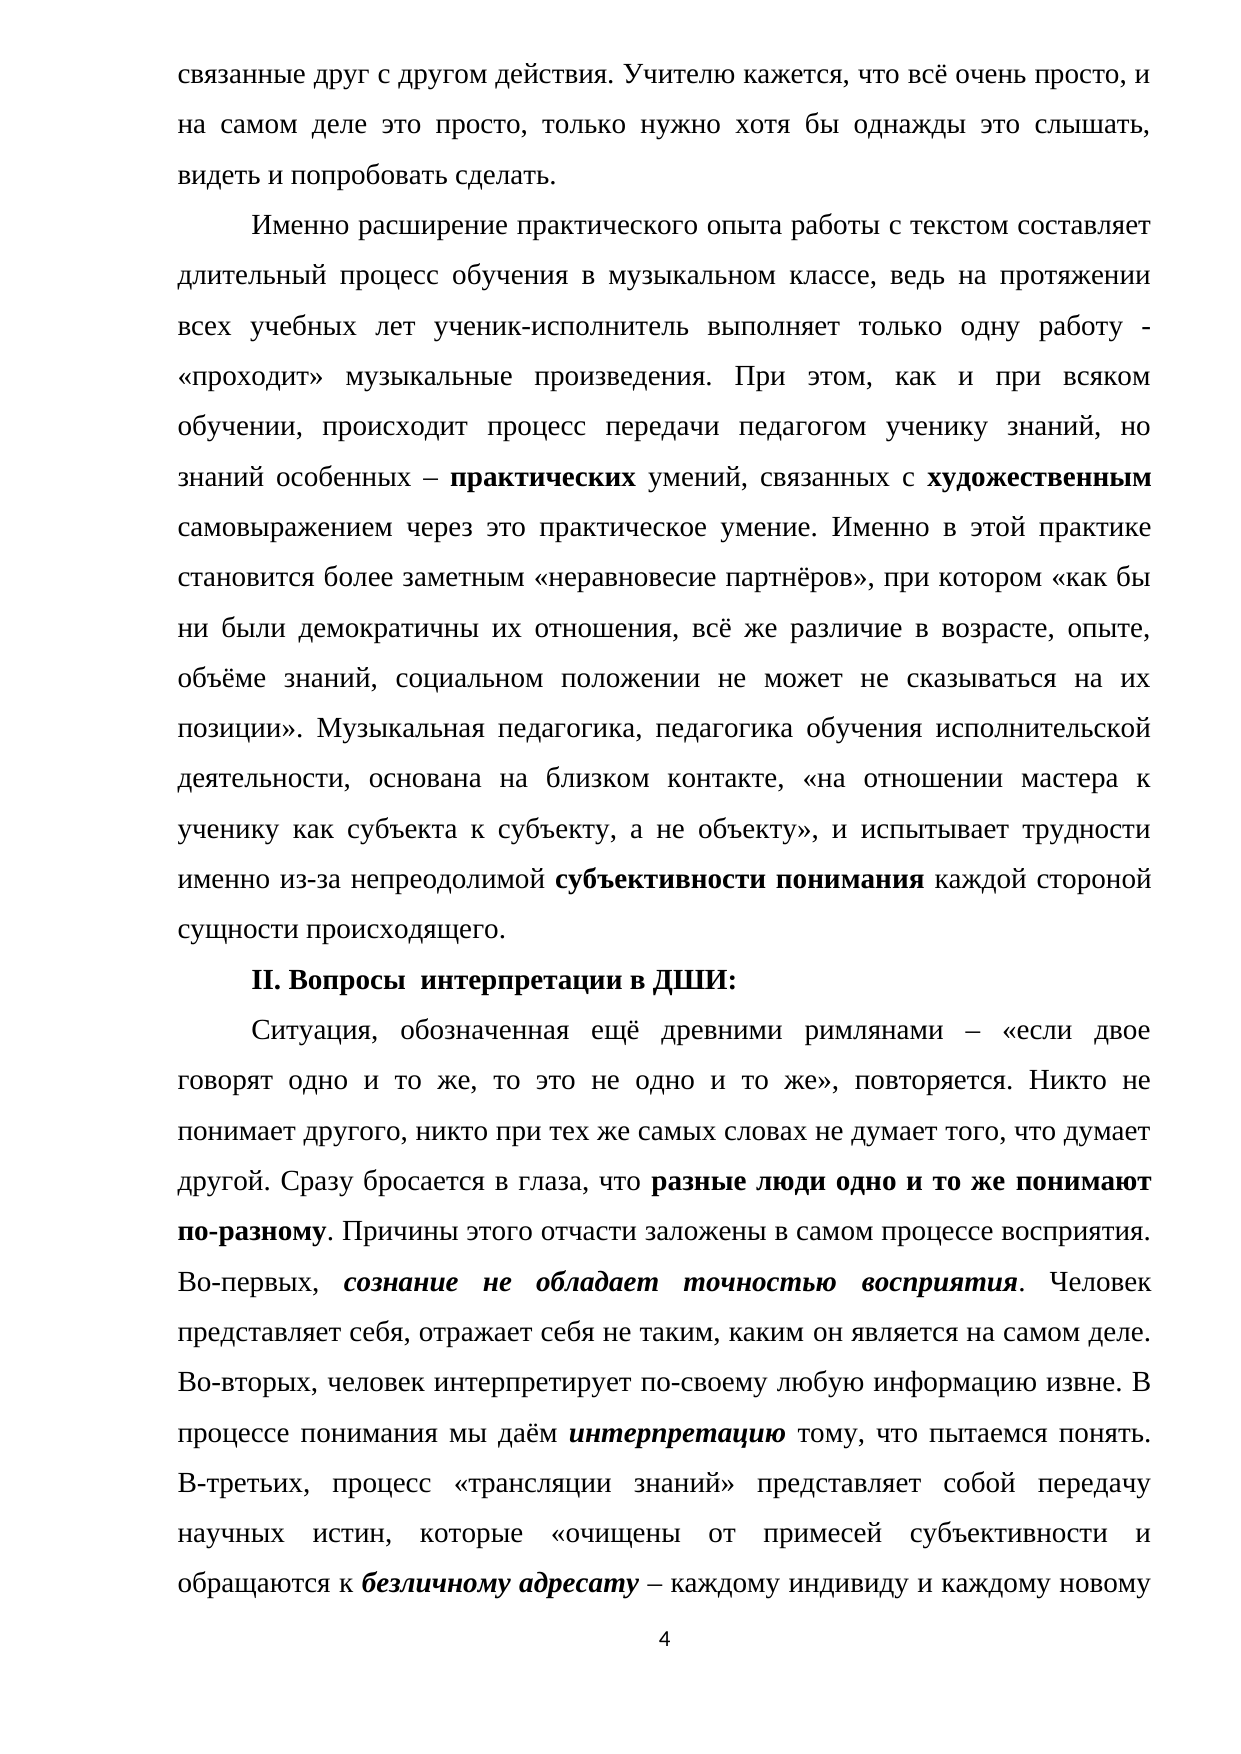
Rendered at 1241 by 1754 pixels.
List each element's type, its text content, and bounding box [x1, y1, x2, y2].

text II. Вопросы интерпретации в ДШИ: [177, 962, 1152, 995]
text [177, 56, 1152, 190]
text Именно расширение практического опыта работы с текстом составляет длительный процесс обучения в музыкальном классе, ведь на протяжении всех учебных лет ученик-исполнитель выполняет только одну работу - «проходит» музыкальные произведения. При этом, как и при всяком обучении, происходит процесс передачи педагогом ученику знаний, но знаний особенных – практических умений, связанных с художественным самовыражением через это практическое умение. Именно в этой практике становится более заметным «неравновесие партнёров», при котором «как бы ни были демократичны их отношения, всё же различие в возрасте, опыте, объёме знаний, социальном положении не может не сказываться на их позиции». Музыкальная педагогика, педагогика обучения исполнительской деятельности, основана на близком контакте, «на отношении мастера к ученику как субъекта к субъекту, а не объекту», и испытывает трудности именно из-за непреодолимой субъективности понимания каждой стороной сущности происходящего. [177, 207, 1152, 945]
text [177, 1012, 1152, 1599]
